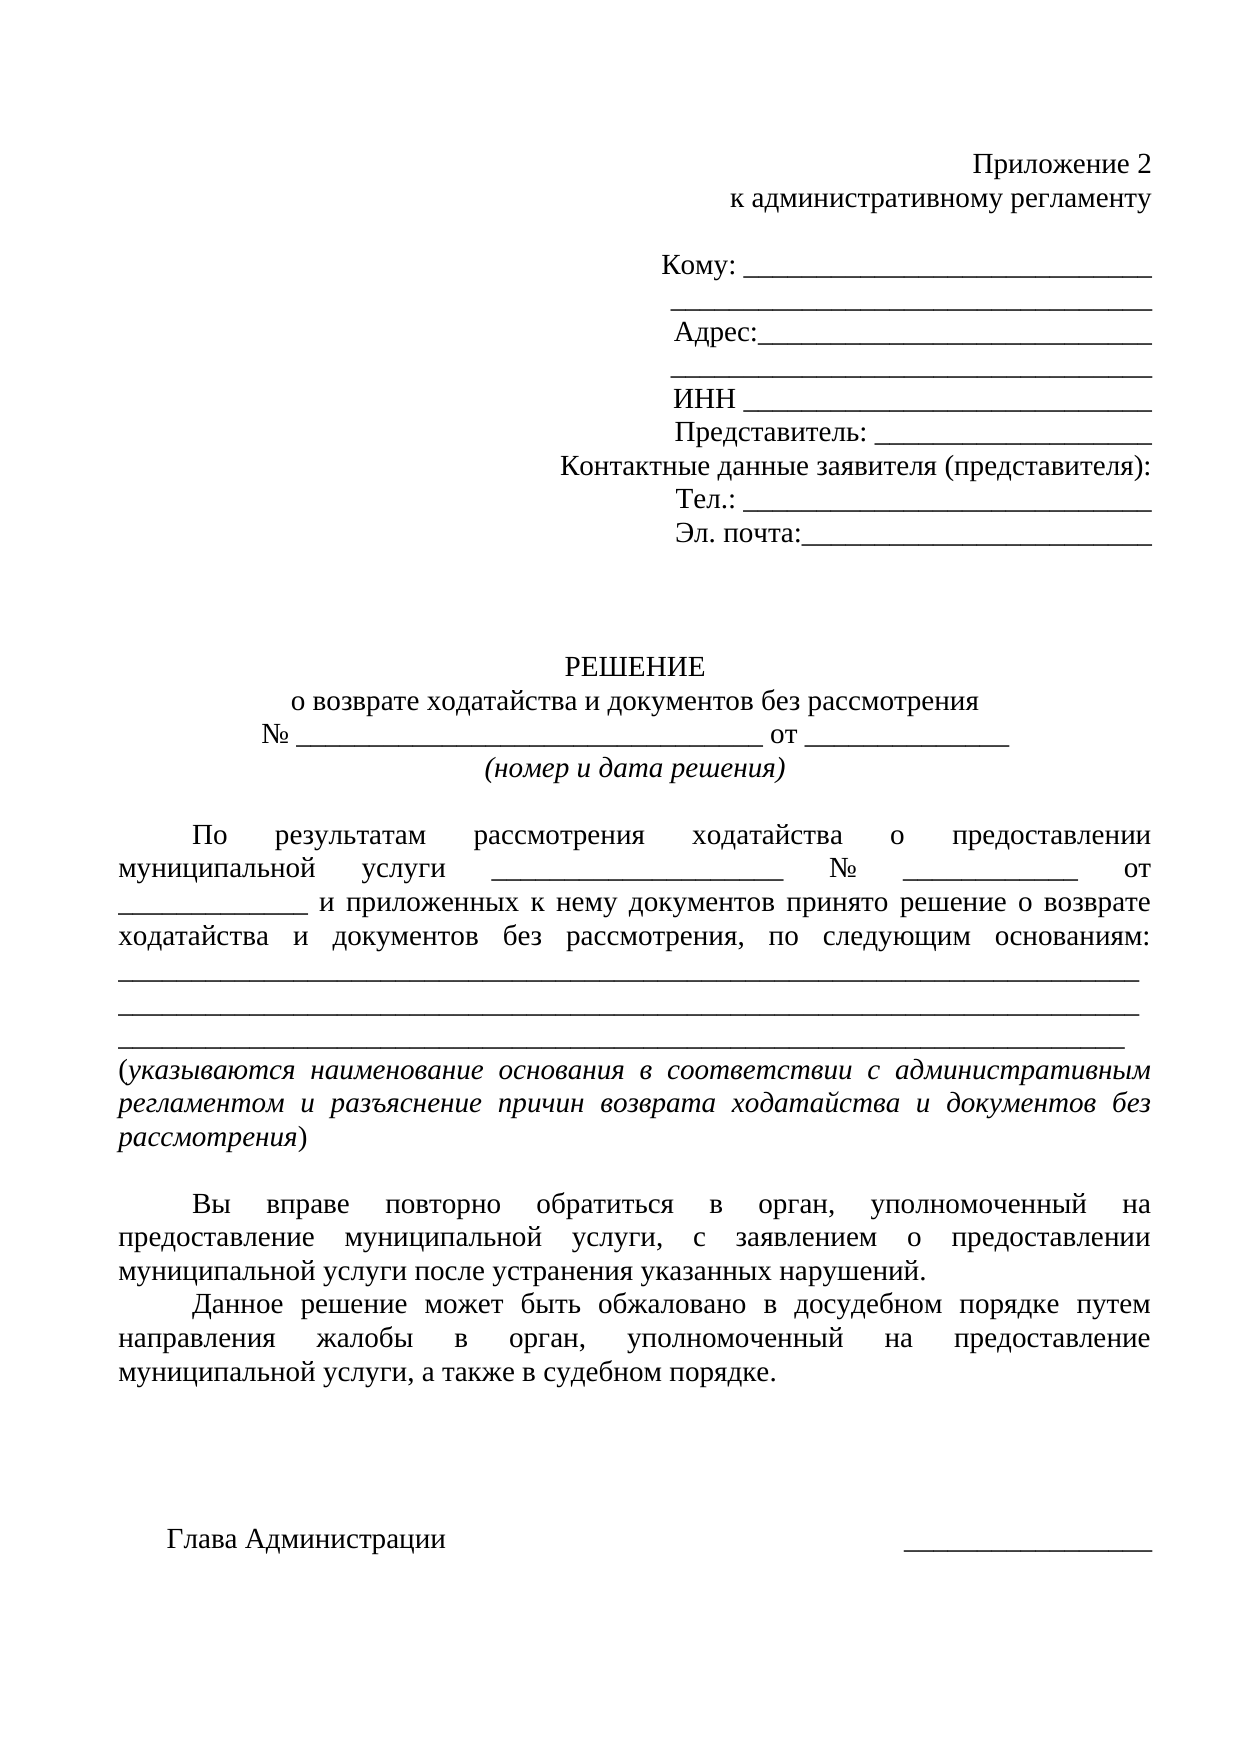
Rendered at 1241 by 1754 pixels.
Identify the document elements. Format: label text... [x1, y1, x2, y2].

text Данное решение может быть обжаловано в досудебном порядке путем направления жалобы в орган, уполномоченный на предоставление муниципальной услуги, а также в судебном порядке. [118, 1287, 1152, 1387]
text РЕШЕНИЕ [118, 649, 1152, 683]
text Представитель: ___________________ [118, 414, 1152, 448]
text Тел.: ____________________________ [118, 482, 1152, 515]
text Эл. почта:________________________ [118, 515, 1152, 549]
text _________________________________ [118, 347, 1152, 381]
text ИНН ____________________________ [118, 381, 1152, 414]
text Кому: ____________________________ [118, 247, 1152, 280]
text к административному регламенту [118, 180, 1152, 213]
text _________________________________ [118, 280, 1152, 314]
text (указываются наименование основания в соответствии с административным регламентом и разъяснение причин возврата ходатайства и документов без рассмотрения) [118, 1052, 1152, 1152]
text Приложение 2 [118, 146, 1152, 180]
text Вы вправе повторно обратиться в орган, уполномоченный на предоставление муниципальной услуги, с заявлением о предоставлении муниципальной услуги после устранения указанных нарушений. [118, 1186, 1152, 1287]
text По результатам рассмотрения ходатайства о предоставлении муниципальной услуги ____________________ № ____________ от _____________ и приложенных к нему документов принято решение о возврате ходатайства и документов без рассмотрения, по следующим основаниям: _________________________________________________________________________________________________________________________________________________________________________________________________________________ [118, 817, 1152, 1052]
text Контактные данные заявителя (представителя): [118, 448, 1152, 482]
text (номер и дата решения) [118, 750, 1152, 783]
text № ________________________________ от ______________ [118, 716, 1152, 750]
text Глава Администрации _________________ [118, 1521, 1152, 1555]
text о возврате ходатайства и документов без рассмотрения [118, 683, 1152, 716]
text Адрес:___________________________ [118, 314, 1152, 347]
